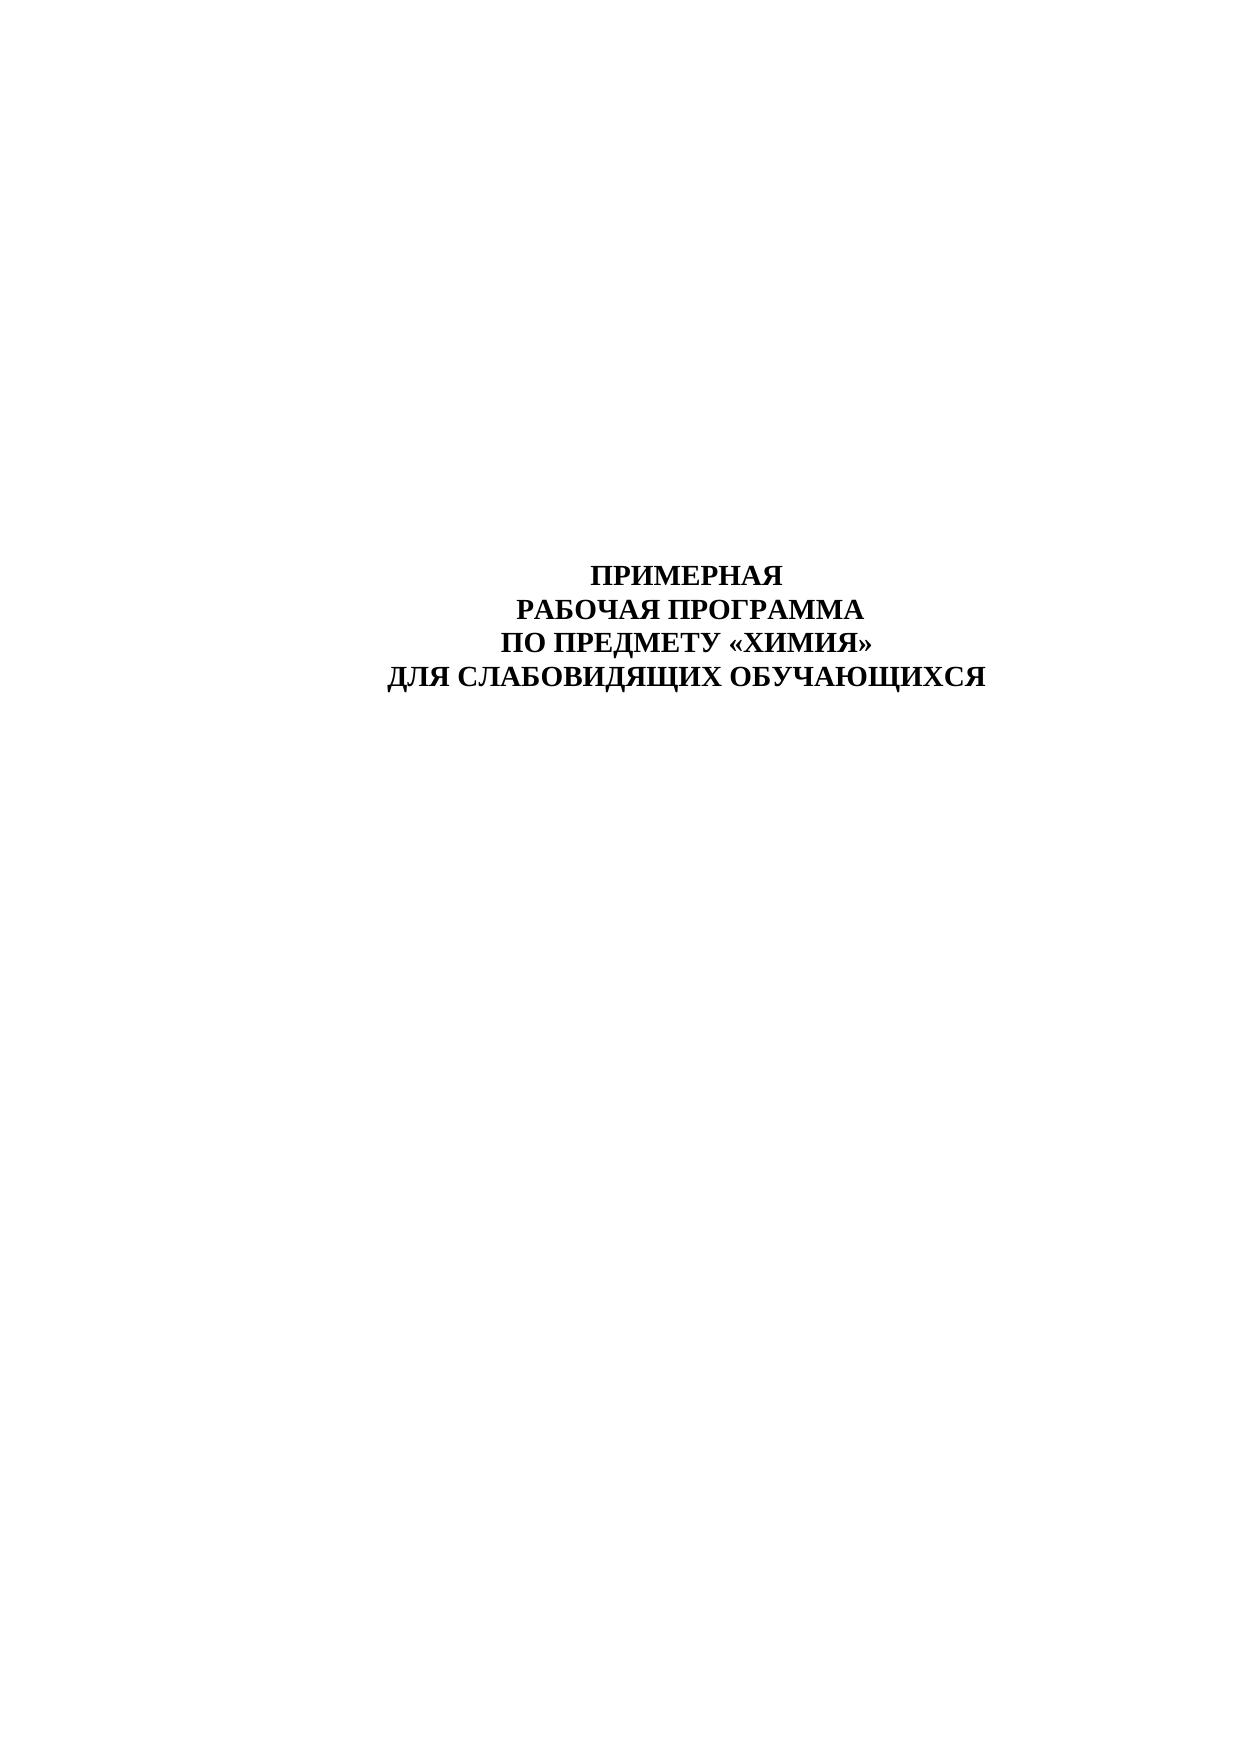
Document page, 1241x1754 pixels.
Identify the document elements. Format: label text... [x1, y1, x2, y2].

text ПО ПРЕДМЕТУ «ХИМИЯ» [148, 625, 1152, 659]
text ДЛЯ СЛАБОВИДЯЩИХ ОБУЧАЮЩИХСЯ [148, 659, 1152, 692]
subtitle ПРИМЕРНАЯ [148, 558, 1152, 592]
subtitle РАБОЧАЯ ПРОГРАММА [148, 592, 1152, 625]
